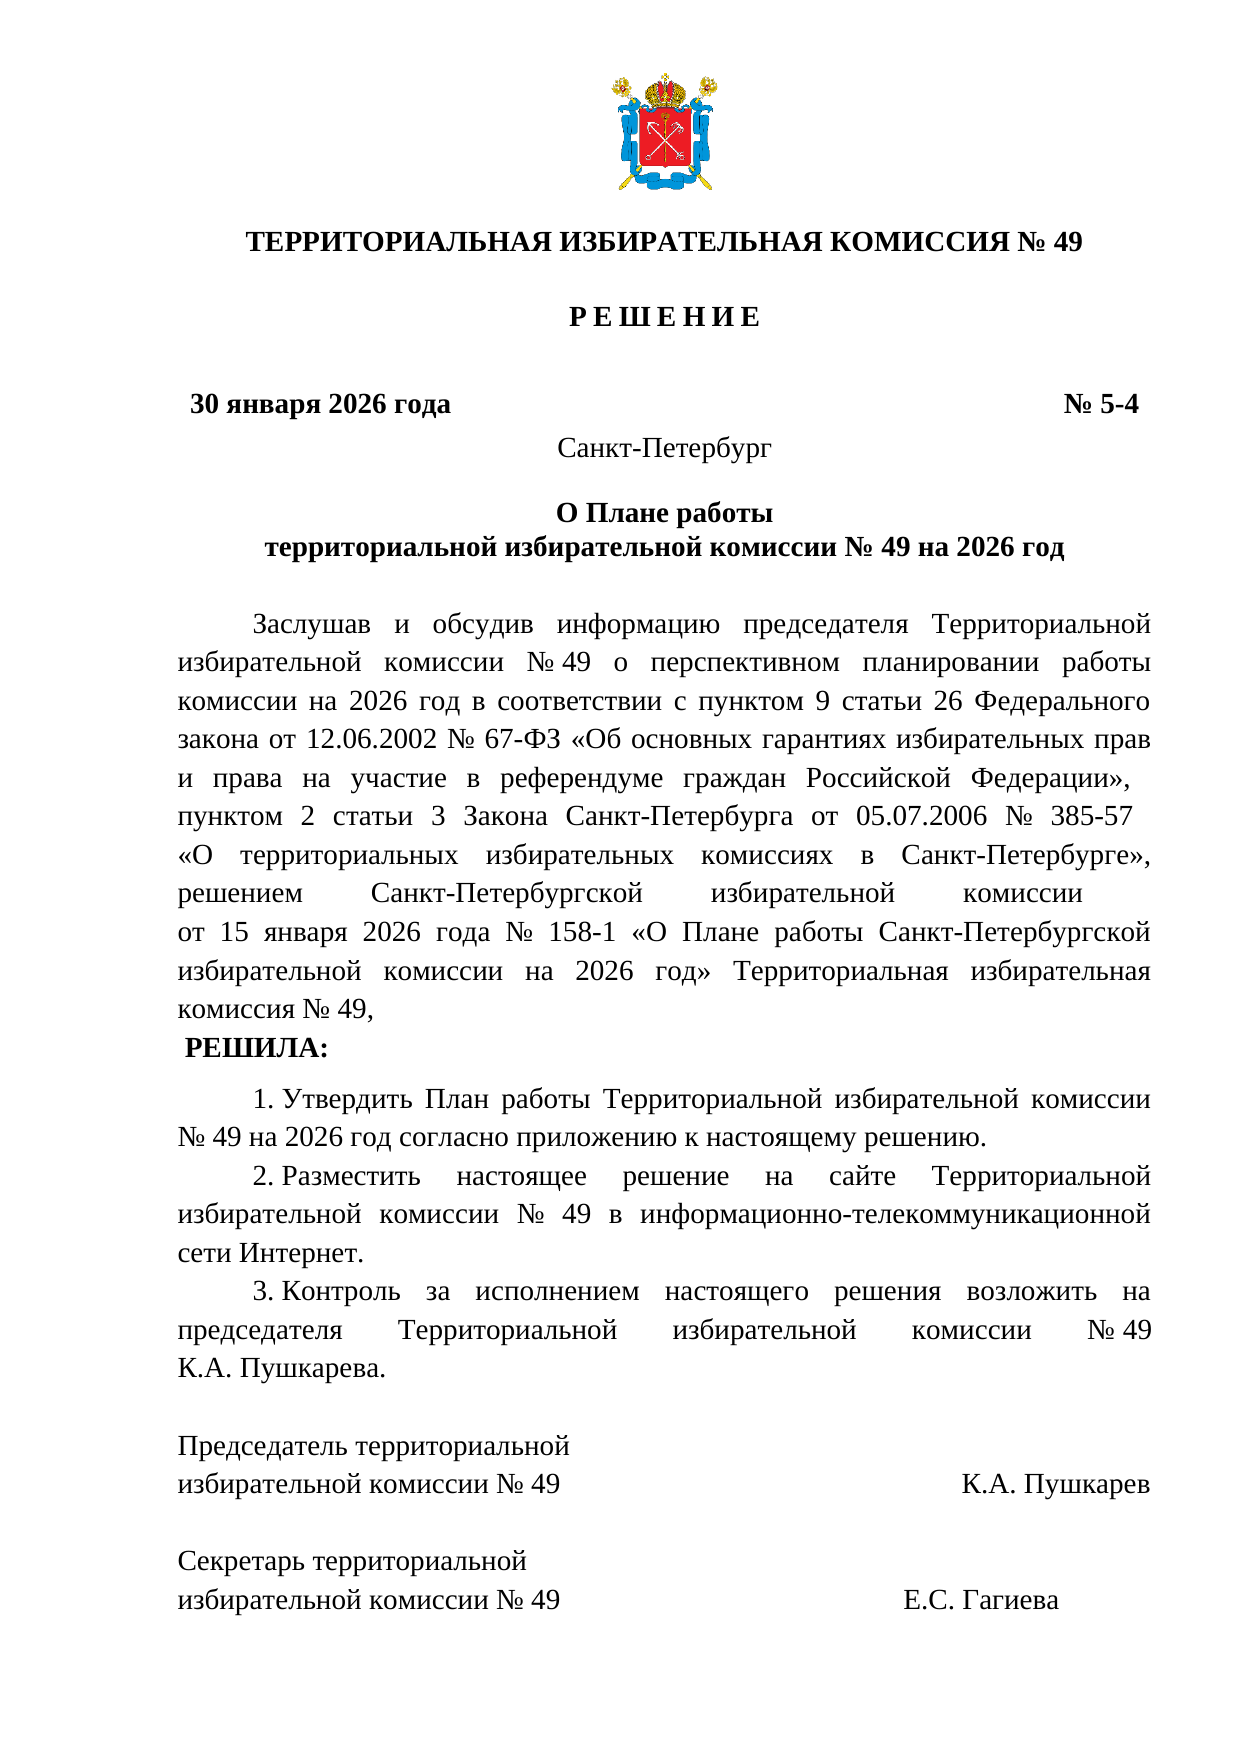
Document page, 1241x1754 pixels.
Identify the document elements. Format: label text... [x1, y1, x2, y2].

text 3. Контроль за исполнением настоящего решения возложить на председателя Территориальной избирательной комиссии № 49 К.А. Пушкарева. [177, 1273, 1152, 1384]
text избирательной комиссии № 49 Е.С. Гагиева [177, 1582, 1152, 1615]
title Санкт-Петербург [177, 430, 1152, 463]
text 2. Разместить настоящее решение на сайте Территориальной избирательной комиссии № 49 в информационно-телекоммуникационной сети Интернет. [177, 1158, 1152, 1268]
text Секретарь территориальной [177, 1543, 1152, 1577]
text РЕШЕНИЕ [177, 299, 1152, 333]
text Заслушав и обсудив информацию председателя Территориальной избирательной комиссии № 49 о перспективном планировании работы комиссии на 2026 год в соответствии с пунктом 9 статьи 26 Федерального закона от 12.06.2002 № 67-ФЗ «Об основных гарантиях избирательных прав и права на участие в референдуме граждан Российской Федерации», пунктом 2 статьи 3 Закона Санкт-Петербурга от 05.07.2006 № 385-57 «О территориальных избирательных комиссиях в Санкт-Петербурге», решением Санкт-Петербургской избирательной комиссии от 15 января 2026 года № 158-1 «О Плане работы Санкт-Петербургской избирательной комиссии на 2026 год» Территориальная избирательная комиссия № 49, [177, 606, 1152, 1025]
picture [611, 73, 718, 190]
text О Плане работы [177, 495, 1152, 529]
text РЕШИЛА: [177, 1030, 1152, 1063]
text территориальной избирательной комиссии № 49 на 2026 год [177, 529, 1152, 562]
text избирательной комиссии № 49 К.А. Пушкарев [177, 1466, 1152, 1500]
text Председатель территориальной [177, 1428, 1152, 1461]
text 1. Утвердить План работы Территориальной избирательной комиссии № 49 на 2026 год согласно приложению к настоящему решению. [177, 1081, 1152, 1153]
text ТЕРРИТОРИАЛЬНАЯ ИЗБИРАТЕЛЬНАЯ КОМИССИЯ № 49 [177, 224, 1152, 258]
title 30 января 2026 года № 5-4 [177, 386, 1152, 420]
